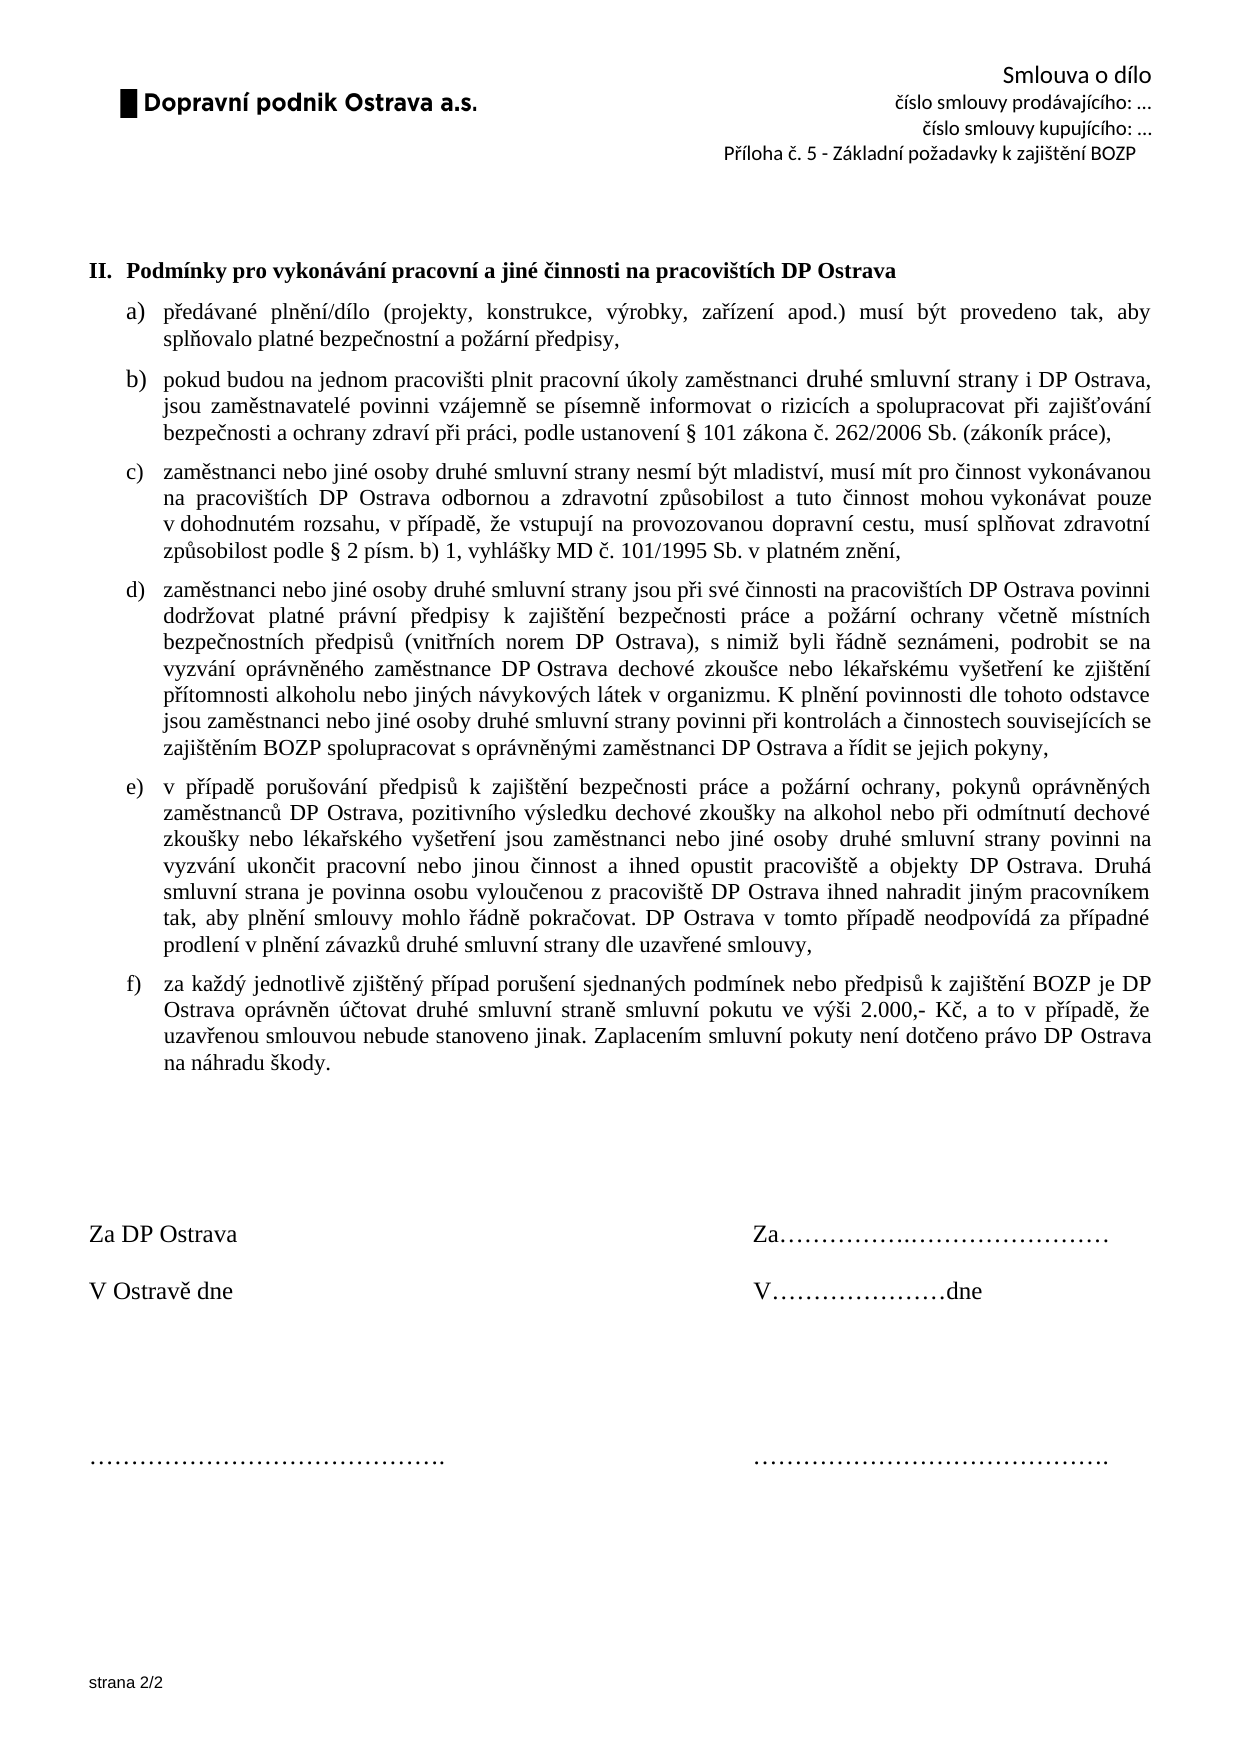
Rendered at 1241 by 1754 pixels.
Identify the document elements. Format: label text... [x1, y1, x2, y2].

list pokud budou na jednom pracovišti plnit pracovní úkoly zaměstnanci druhé smluvní strany i DP Ostrava, jsou zaměstnavatelé povinni vzájemně se písemně informovat o rizicích a spolupracovat při zajišťování bezpečnosti a ochrany zdraví při práci, podle ustanovení § 101 zákona č. 262/2006 Sb. (zákoník práce), [126, 364, 1152, 445]
text f) za každý jednotlivě zjištěný případ porušení sjednaných podmínek nebo předpisů k zajištění BOZP je DP Ostrava oprávněn účtovat druhé smluvní straně smluvní pokutu ve výši 2.000,- Kč, a to v případě, že uzavřenou smlouvou nebude stanoveno jinak. Zaplacením smluvní pokuty není dotčeno právo DP Ostrava na náhradu škody. [126, 970, 1152, 1075]
text II. Podmínky pro vykonávání pracovní a jiné činnosti na pracovištích DP Ostrava [89, 257, 1152, 284]
text e) v případě porušování předpisů k zajištění bezpečnosti práce a požární ochrany, pokynů oprávněných zaměstnanců DP Ostrava, pozitivního výsledku dechové zkoušky na alkohol nebo při odmítnutí dechové zkoušky nebo lékařského vyšetření jsou zaměstnanci nebo jiné osoby druhé smluvní strany povinni na vyzvání ukončit pracovní nebo jinou činnost a ihned opustit pracoviště a objekty DP Ostrava. Druhá smluvní strana je povinna osobu vyloučenou z pracoviště DP Ostrava ihned nahradit jiným pracovníkem tak, aby plnění smlouvy mohlo řádně pokračovat. DP Ostrava v tomto případě neodpovídá za případné prodlení v plnění závazků druhé smluvní strany dle uzavřené smlouvy, [126, 773, 1152, 957]
list předávané plnění/dílo (projekty, konstrukce, výrobky, zařízení apod.) musí být provedeno tak, aby splňovalo platné bezpečnostní a požární předpisy, [126, 296, 1152, 351]
text V Ostravě dne V…………………dne [89, 1276, 1152, 1305]
text ……………………………………. ……………………………………. [89, 1441, 1152, 1470]
list zaměstnanci nebo jiné osoby druhé smluvní strany jsou při své činnosti na pracovištích DP Ostrava povinni dodržovat platné právní předpisy k zajištění bezpečnosti práce a požární ochrany včetně místních bezpečnostních předpisů (vnitřních norem DP Ostrava), s nimiž byli řádně seznámeni, podrobit se na vyzvání oprávněného zaměstnance DP Ostrava dechové zkoušce nebo lékařskému vyšetření ke zjištění přítomnosti alkoholu nebo jiných návykových látek v organizmu. K plnění povinnosti dle tohoto odstavce jsou zaměstnanci nebo jiné osoby druhé smluvní strany povinni při kontrolách a činnostech souvisejících se zajištěním BOZP spolupracovat s oprávněnými zaměstnanci DP Ostrava a řídit se jejich pokyny, [126, 576, 1152, 760]
text c) zaměstnanci nebo jiné osoby druhé smluvní strany nesmí být mladiství, musí mít pro činnost vykonávanou na pracovištích DP Ostrava odbornou a zdravotní způsobilost a tuto činnost mohou vykonávat pouze v dohodnutém rozsahu, v případě, že vstupují na provozovanou dopravní cestu, musí splňovat zdravotní způsobilost podle § 2 písm. b) 1, vyhlášky MD č. 101/1995 Sb. v platném znění, [126, 458, 1152, 563]
picture [120, 89, 477, 118]
text Za DP Ostrava Za…………….…………………… [89, 1219, 1152, 1248]
